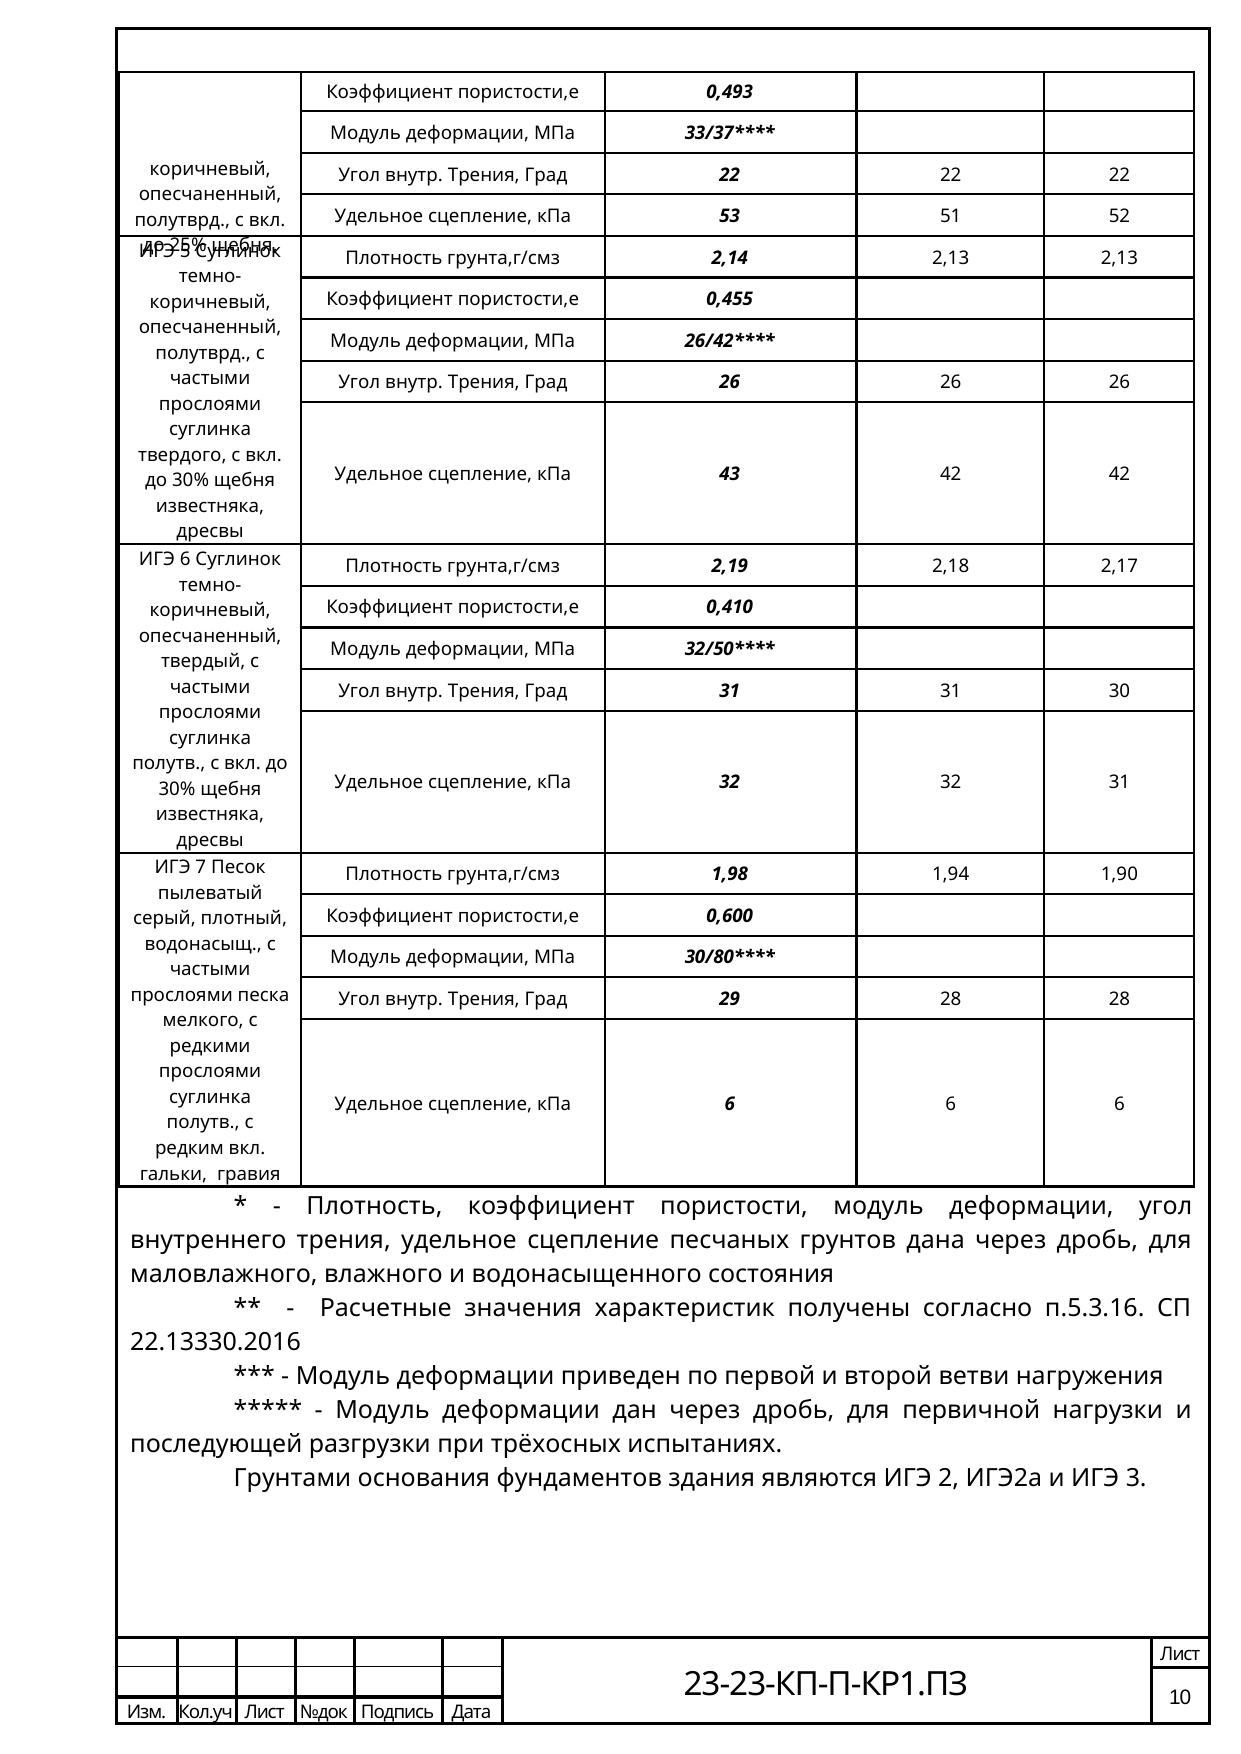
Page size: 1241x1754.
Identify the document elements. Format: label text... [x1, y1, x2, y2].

table_cell Коэффициент пористости,е [302, 895, 604, 935]
table_cell 28 [858, 978, 1043, 1018]
table_cell 31 [858, 670, 1043, 709]
table_cell ИГЭ 6 Суглинок темно-коричневый, опесчаненный, твердый, с частыми прослоями суглинка полутв., с вкл. до 30% щебня известняка, дресвы [120, 545, 300, 852]
table_cell 32 [858, 712, 1043, 852]
table_cell ИГЭ 7 Песок пылеватый серый, плотный, водонасыщ., с частыми прослоями песка мелкого, с редкими прослоями суглинка полутв., с редким вкл. гальки, гравия [120, 854, 300, 1185]
table_cell Модуль деформации, МПа [302, 937, 604, 976]
table_cell 31 [1045, 712, 1193, 852]
table_cell [1045, 112, 1193, 152]
text *** - Модуль деформации приведен по первой и второй ветви нагружения [130, 1358, 1193, 1392]
table_cell Угол внутр. Трения, Град [302, 978, 604, 1018]
table_cell Модуль деформации, МПа [302, 112, 604, 152]
table_cell [1045, 320, 1193, 359]
table_cell 30/80**** [606, 937, 855, 976]
table_cell 22 [1045, 154, 1193, 193]
table_cell 2,13 [1045, 237, 1193, 276]
text * - Плотность, коэффициент пористости, модуль деформации, угол внутреннего трения, удельное сцепление песчаных грунтов дана через дробь, для маловлажного, влажного и водонасыщенного состояния [130, 1188, 1193, 1290]
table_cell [302, 73, 604, 110]
table_cell 26/42**** [606, 320, 855, 359]
table_cell 42 [858, 403, 1043, 543]
table_cell 29 [606, 978, 855, 1018]
table_cell 42 [1045, 403, 1193, 543]
table_cell 0,455 [606, 279, 855, 318]
table_cell Удельное сцепление, кПа [302, 195, 604, 235]
table_cell Угол внутр. Трения, Град [302, 670, 604, 709]
table_cell Модуль деформации, МПа [302, 629, 604, 668]
table_cell 26 [858, 362, 1043, 401]
table_cell [858, 73, 1043, 110]
table_cell Плотность грунта,г/смз [302, 237, 604, 276]
table_cell 26 [606, 362, 855, 401]
table_cell 2,14 [606, 237, 855, 276]
table_cell [858, 937, 1043, 976]
table_cell 2,19 [606, 545, 855, 585]
table_cell 1,94 [858, 854, 1043, 893]
table_cell [858, 279, 1043, 318]
table_cell [858, 895, 1043, 935]
table_cell [858, 112, 1043, 152]
table_cell 6 [1045, 1020, 1193, 1185]
table_cell 1,90 [1045, 854, 1193, 893]
table_cell Модуль деформации, МПа [302, 320, 604, 359]
table_cell 0,600 [606, 895, 855, 935]
text ** - Расчетные значения характеристик получены согласно п.5.3.16. СП 22.13330.2016 [130, 1290, 1193, 1358]
table_cell [1045, 937, 1193, 976]
table_cell Удельное сцепление, кПа [302, 1020, 604, 1185]
table_cell 30 [1045, 670, 1193, 709]
table_cell [1045, 73, 1193, 110]
table_cell Плотность грунта,г/смз [302, 545, 604, 585]
table_cell Удельное сцепление, кПа [302, 403, 604, 543]
table_cell Коэффициент пористости,е [302, 279, 604, 318]
table_cell 33/37**** [606, 112, 855, 152]
table_cell 26 [1045, 362, 1193, 401]
table_cell 1,98 [606, 854, 855, 893]
table_cell [858, 320, 1043, 359]
text Грунтами основания фундаментов здания являются ИГЭ 2, ИГЭ2а и ИГЭ 3. [130, 1460, 1193, 1494]
table_cell Удельное сцепление, кПа [302, 712, 604, 852]
text ***** - Модуль деформации дан через дробь, для первичной нагрузки и последующей разгрузки при трёхосных испытаниях. [130, 1392, 1193, 1460]
table_cell [1045, 629, 1193, 668]
table_cell [1045, 279, 1193, 318]
table_cell [858, 587, 1043, 626]
table_cell 6 [606, 1020, 855, 1185]
table_cell 53 [606, 195, 855, 235]
table_cell 0,410 [606, 587, 855, 626]
table_cell 0,493 [606, 73, 855, 110]
table_cell Угол внутр. Трения, Град [302, 154, 604, 193]
table_cell 31 [606, 670, 855, 709]
table_cell [1045, 895, 1193, 935]
table_cell 6 [858, 1020, 1043, 1185]
table_cell [1045, 587, 1193, 626]
table_cell 28 [1045, 978, 1193, 1018]
table_cell 43 [606, 403, 855, 543]
table_cell Плотность грунта,г/смз [302, 854, 604, 893]
table_cell 22 [858, 154, 1043, 193]
table_cell 2,13 [858, 237, 1043, 276]
table_cell 2,17 [1045, 545, 1193, 585]
table_cell 32 [606, 712, 855, 852]
table_cell 2,18 [858, 545, 1043, 585]
table_cell 32/50**** [606, 629, 855, 668]
table_cell ИГЭ 5 Суглинок темно-коричневый, опесчаненный, полутврд., с частыми прослоями суглинка твердого, с вкл. до 30% щебня известняка, дресвы [120, 237, 300, 543]
table_cell 22 [606, 154, 855, 193]
table_cell [858, 629, 1043, 668]
table_cell 51 [858, 195, 1043, 235]
table_cell Угол внутр. Трения, Град [302, 362, 604, 401]
table_cell Коэффициент пористости,е [302, 587, 604, 626]
table_cell 52 [1045, 195, 1193, 235]
